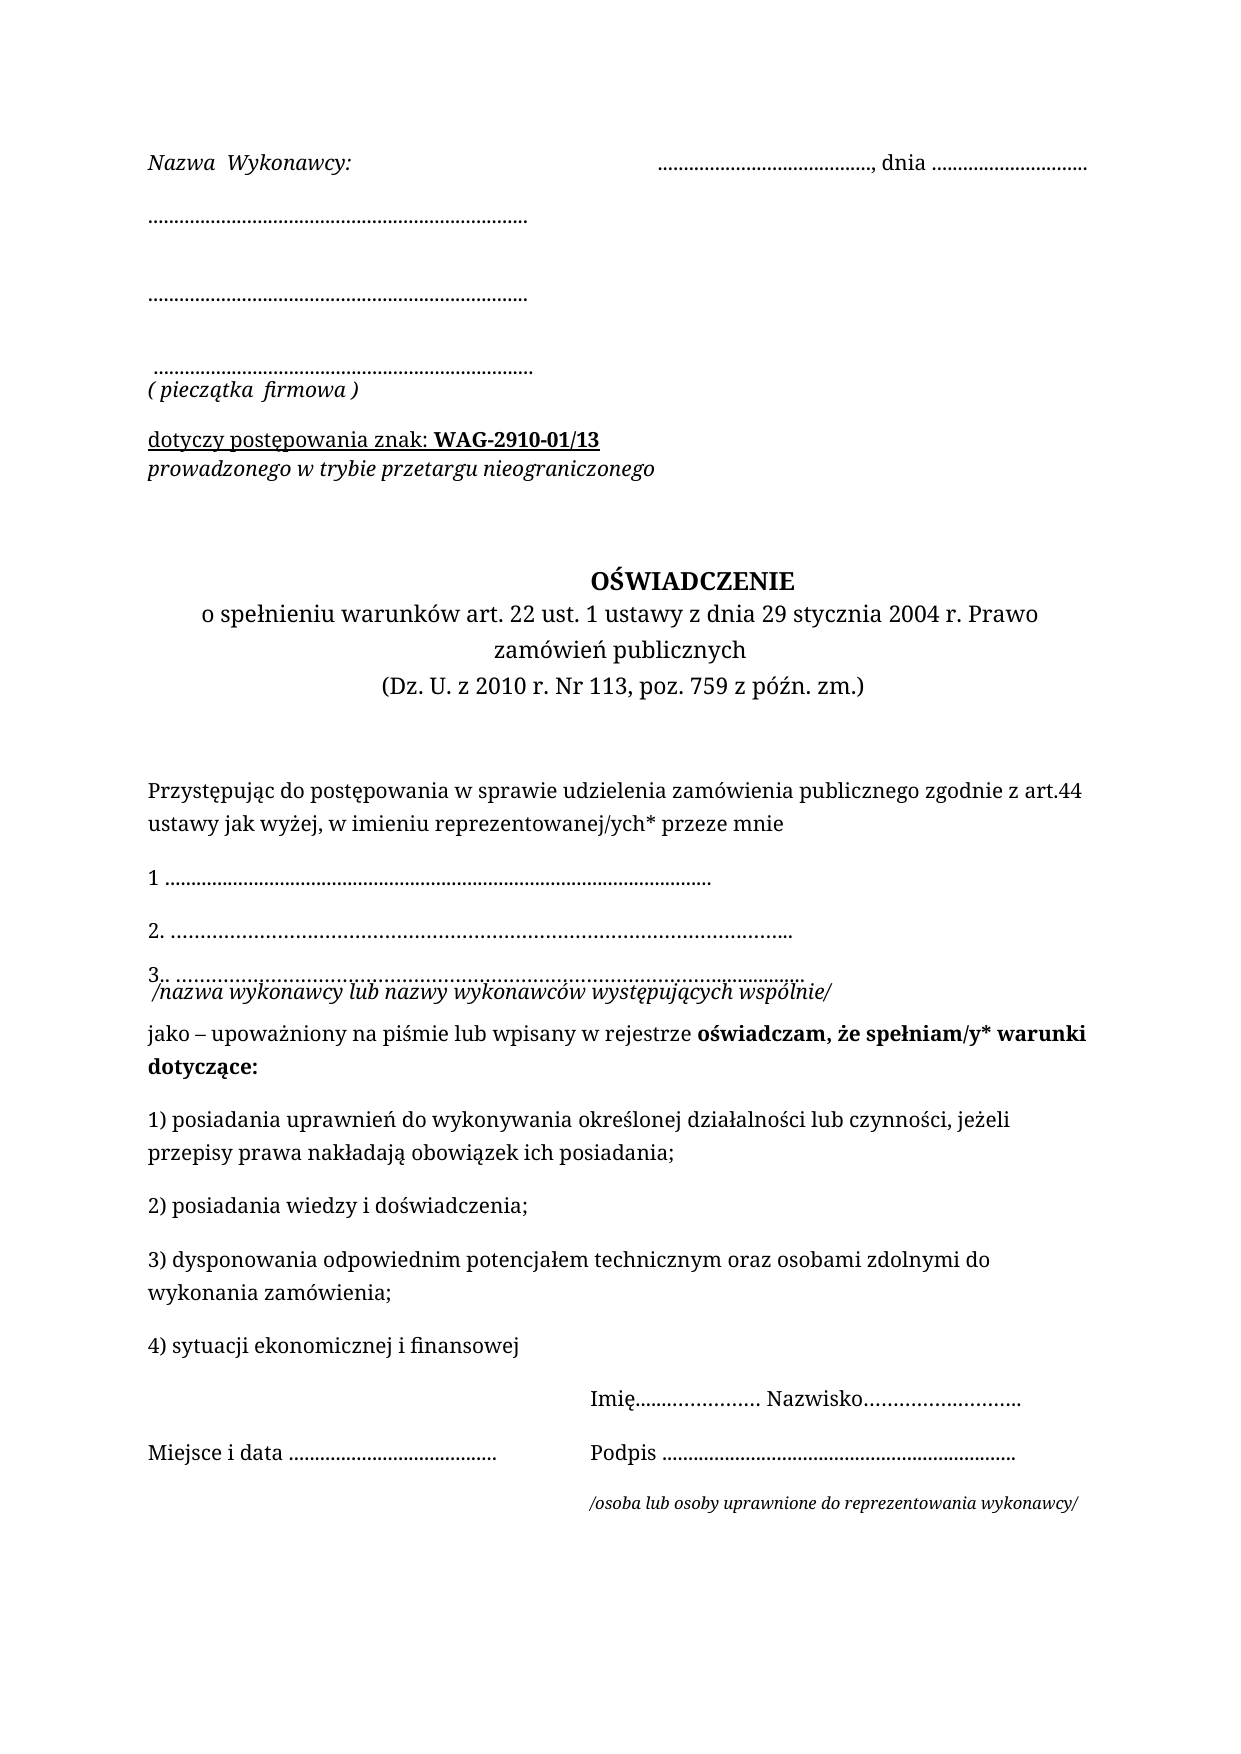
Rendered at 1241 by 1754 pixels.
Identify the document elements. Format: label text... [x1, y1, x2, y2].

text o spełnieniu warunków art. 22 ust. 1 ustawy z dnia 29 stycznia 2004 r. Prawo zamówień publicznych (Dz. U. z 2010 r. Nr 113, poz. 759 z późn. zm.) [148, 598, 1093, 701]
text /nazwa wykonawcy lub nazwy wykonawców występujących wspólnie/ [148, 986, 1093, 1003]
text ......................................................................... [148, 201, 1093, 229]
text Przystępując do postępowania w sprawie udzielenia zamówienia publicznego zgodnie z art.44 ustawy jak wyżej, w imieniu reprezentowanej/ych* przeze mnie [148, 777, 1093, 838]
text 1 ......................................................................................................... [148, 863, 1093, 891]
text 2) posiadania wiedzy i doświadczenia; [148, 1192, 1093, 1220]
text Imię.......…………… Nazwisko…………….……….. [148, 1384, 1093, 1413]
text ......................................................................... [148, 279, 1093, 307]
text jako – upoważniony na piśmie lub wpisany w rejestrze oświadczam, że spełniam/y* warunki dotyczące: [148, 1019, 1093, 1081]
text ......................................................................... [148, 356, 1093, 379]
subtitle dotyczy postępowania znak: WAG-2910-01/13 [148, 425, 1093, 454]
text 3) dysponowania odpowiednim potencjałem technicznym oraz osobami zdolnymi do wykonania zamówienia; [148, 1245, 1093, 1306]
text 2. …………………………………………………………………………………………... [148, 916, 1093, 944]
text Miejsce i data ........................................ Podpis .................................................................... [148, 1438, 1093, 1466]
text 4) sytuacji ekonomicznej i finansowej [148, 1331, 1093, 1359]
text Nazwa Wykonawcy: ........................................., dnia .............................. [148, 148, 1093, 176]
text ( pieczątka firmowa ) [148, 379, 1093, 402]
text 3.. ……………………………………………………………………………….................. [148, 969, 1093, 986]
text OŚWIADCZENIE [516, 564, 1093, 598]
text 1) posiadania uprawnień do wykonywania określonej działalności lub czynności, jeżeli przepisy prawa nakładają obowiązek ich posiadania; [148, 1106, 1093, 1167]
text prowadzonego w trybie przetargu nieograniczonego [148, 454, 1093, 482]
text /osoba lub osoby uprawnione do reprezentowania wykonawcy/ [516, 1491, 1093, 1514]
